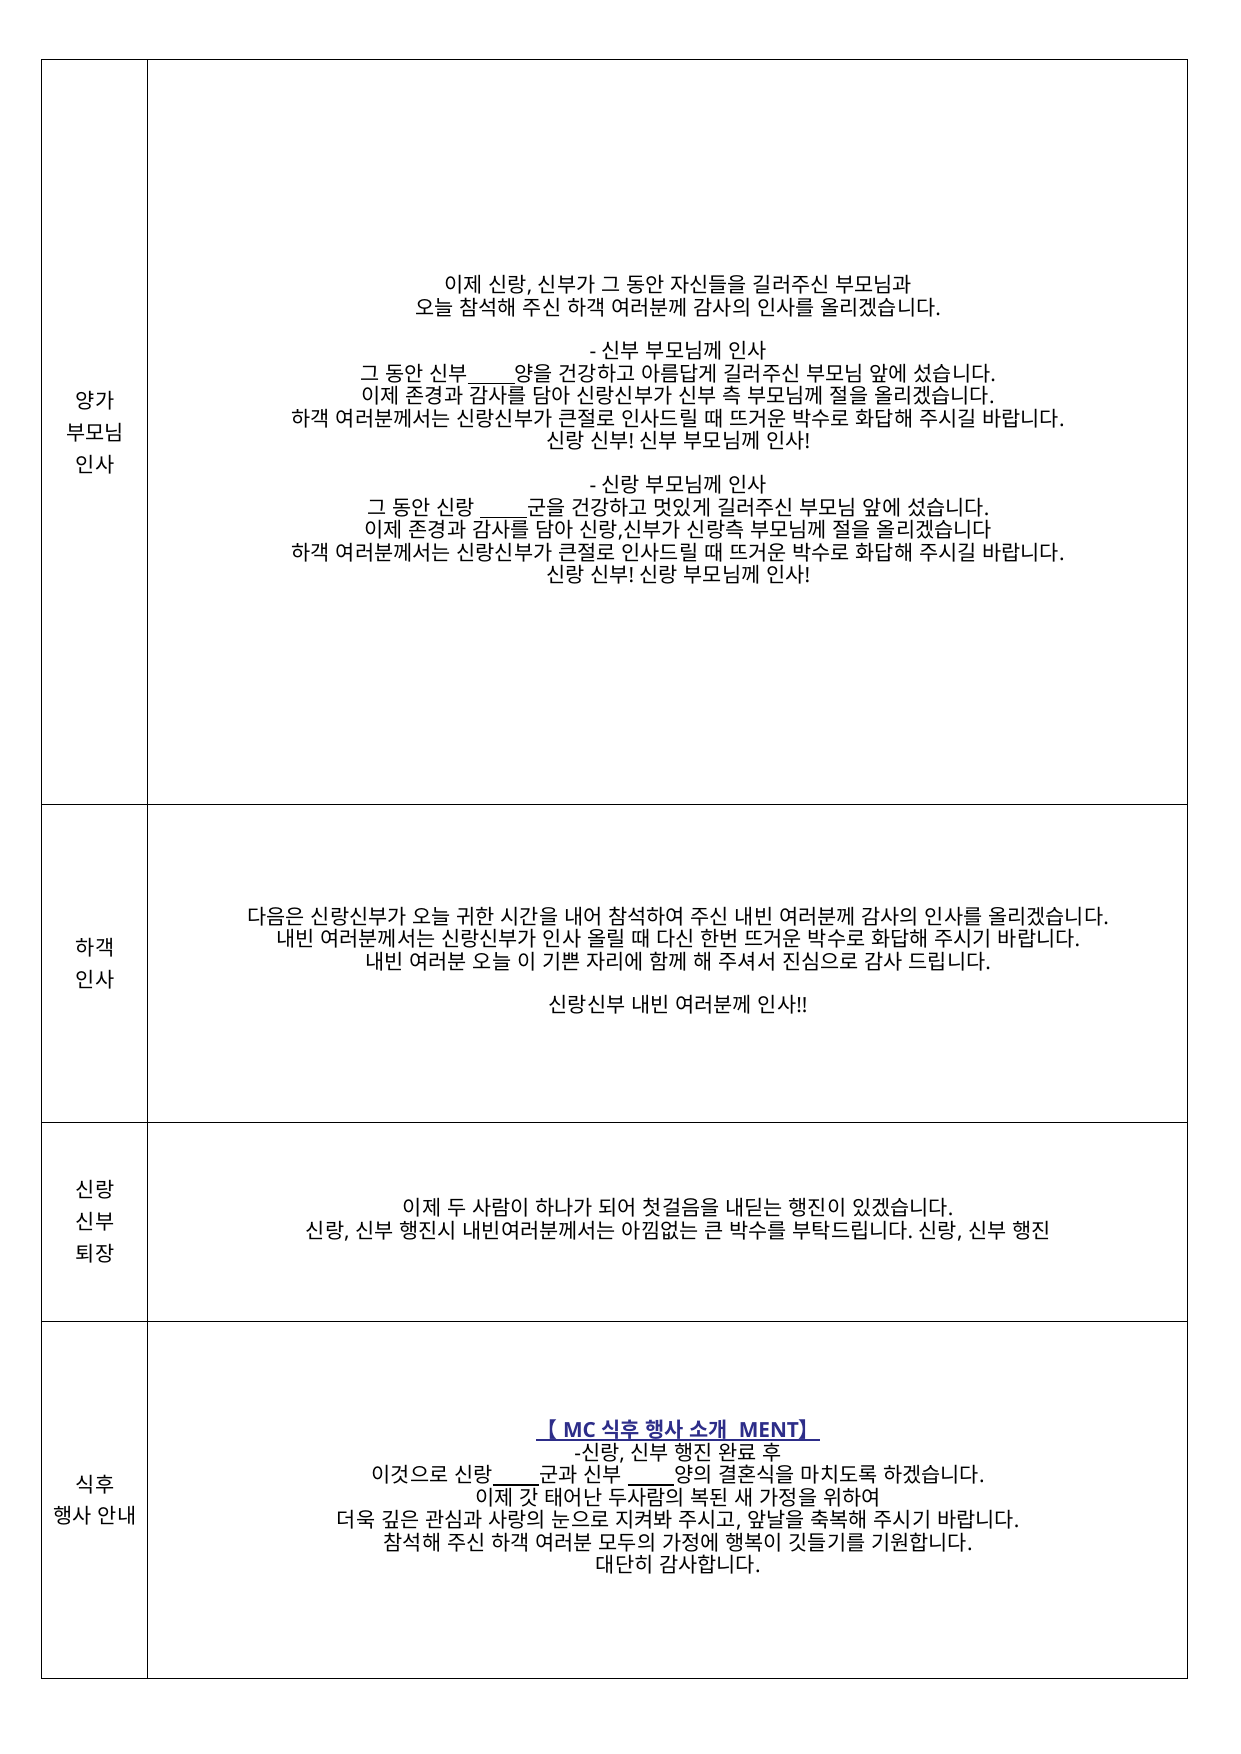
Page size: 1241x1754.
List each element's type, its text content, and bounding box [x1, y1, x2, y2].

table_cell 양가 부모님 인사 [42, 60, 147, 804]
table_cell 식후 행사 안내 [42, 1322, 147, 1678]
table_cell 하객 인사 [42, 805, 147, 1121]
table_cell 【 MC 식후 행사 소개 MENT】 -신랑, 신부 행진 완료 후 이것으로 신랑 군과 신부 양의 결혼식을 마치도록 하겠습니다. 이제 갓 태어난 두사람의 복된 새 가정을 위하여 더욱 깊은 관심과 사랑의 눈으로 지켜봐 주시고, 앞날을 축복해 주시기 바랍니다. 참석해 주신 하객 여러분 모두의 가정에 행복이 깃들기를 기원합니다. 대단히 감사합니다. [148, 1322, 1187, 1678]
table_cell 다음은 신랑신부가 오늘 귀한 시간을 내어 참석하여 주신 내빈 여러분께 감사의 인사를 올리겠습니다. 내빈 여러분께서는 신랑신부가 인사 올릴 때 다신 한번 뜨거운 박수로 화답해 주시기 바랍니다. 내빈 여러분 오늘 이 기쁜 자리에 함께 해 주셔서 진심으로 감사 드립니다. 신랑신부 내빈 여러분께 인사!! [148, 805, 1187, 1121]
table_cell 신랑 신부 퇴장 [42, 1123, 147, 1321]
table_cell 이제 두 사람이 하나가 되어 첫걸음을 내딛는 행진이 있겠습니다. 신랑, 신부 행진시 내빈여러분께서는 아낌없는 큰 박수를 부탁드립니다. 신랑, 신부 행진 [148, 1123, 1187, 1321]
table_cell 이제 신랑, 신부가 그 동안 자신들을 길러주신 부모님과 오늘 참석해 주신 하객 여러분께 감사의 인사를 올리겠습니다. - 신부 부모님께 인사 그 동안 신부 양을 건강하고 아름답게 길러주신 부모님 앞에 섰습니다. 이제 존경과 감사를 담아 신랑신부가 신부 측 부모님께 절을 올리겠습니다. 하객 여러분께서는 신랑신부가 큰절로 인사드릴 때 뜨거운 박수로 화답해 주시길 바랍니다. 신랑 신부! 신부 부모님께 인사! - 신랑 부모님께 인사 그 동안 신랑 군을 건강하고 멋있게 길러주신 부모님 앞에 섰습니다. 이제 존경과 감사를 담아 신랑,신부가 신랑측 부모님께 절을 올리겠습니다 하객 여러분께서는 신랑신부가 큰절로 인사드릴 때 뜨거운 박수로 화답해 주시길 바랍니다. 신랑 신부! 신랑 부모님께 인사! [148, 60, 1187, 804]
